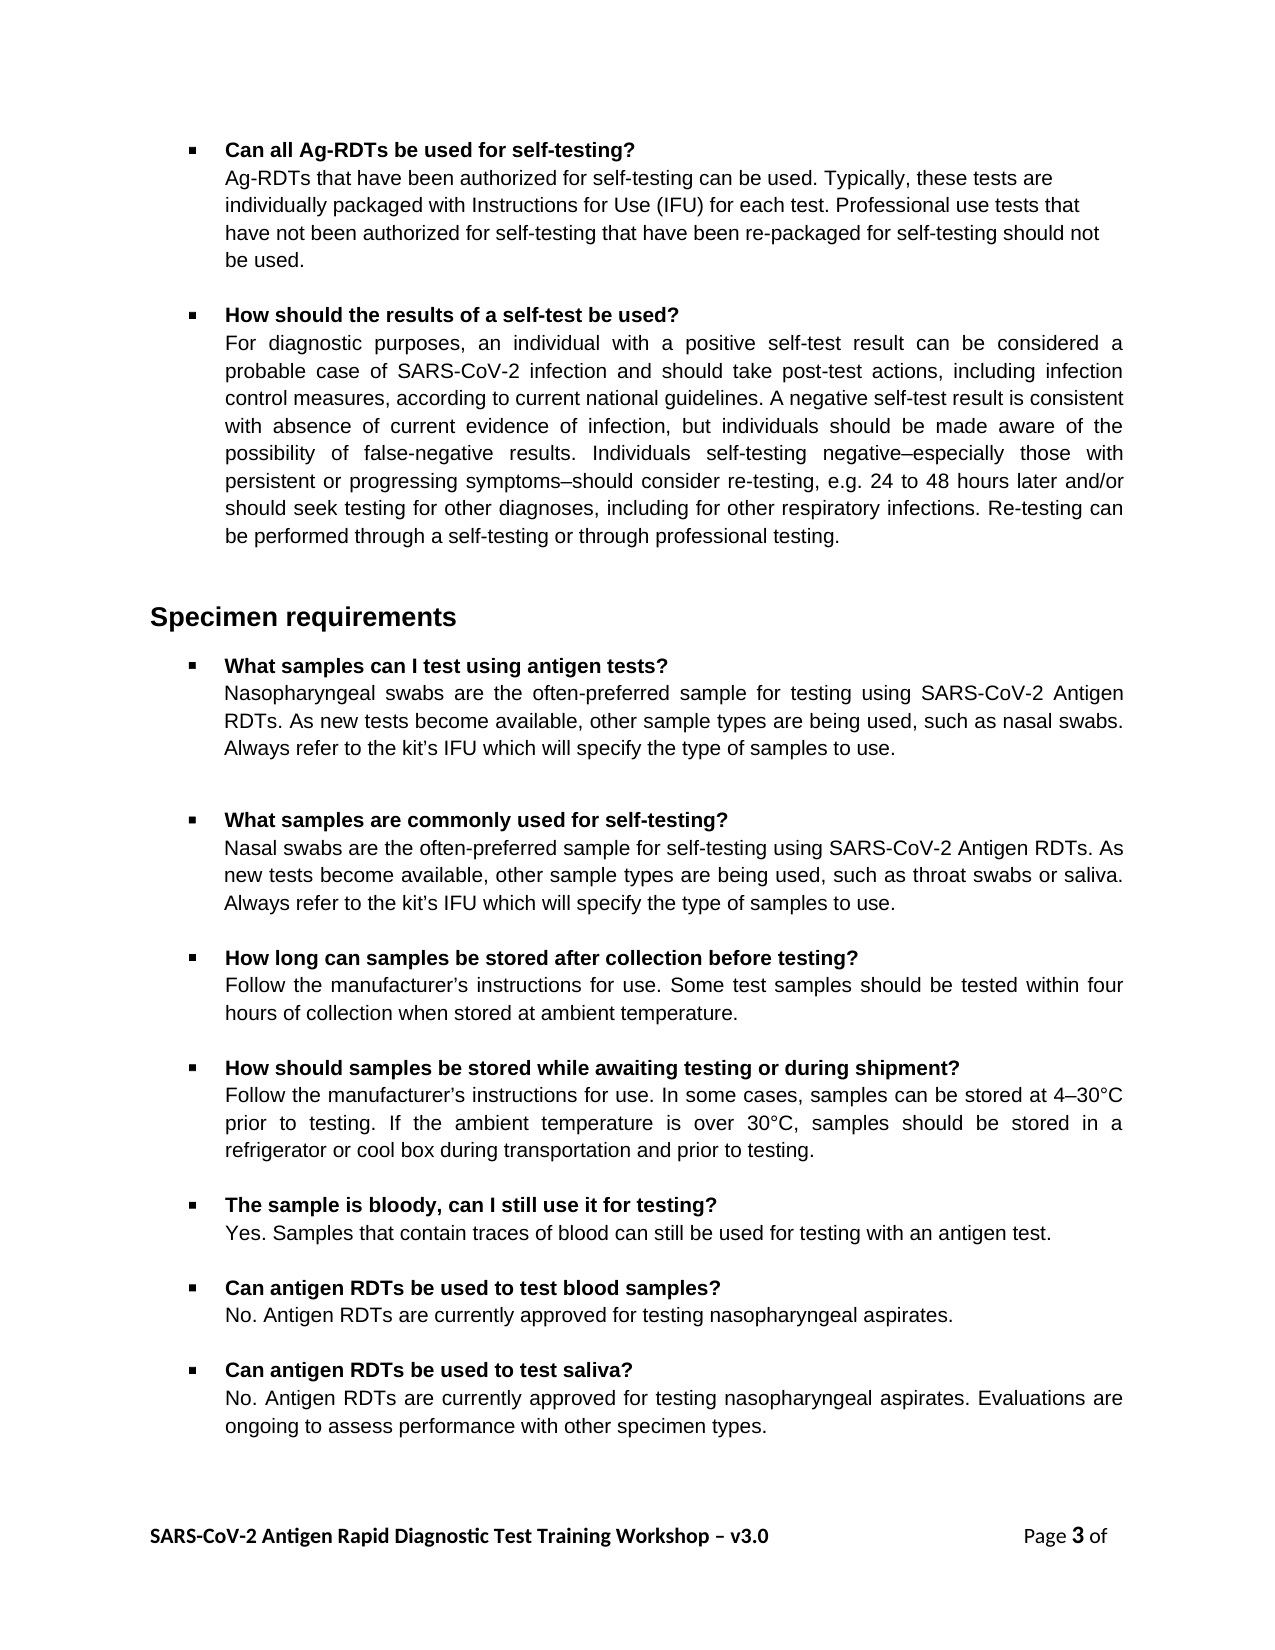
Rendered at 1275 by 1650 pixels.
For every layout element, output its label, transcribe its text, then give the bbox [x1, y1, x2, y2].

list What samples can I test using antigen tests? [187, 653, 1125, 678]
subtitle Specimen requirements [150, 601, 1125, 632]
list How should samples be stored while awaiting testing or during shipment? [187, 1056, 1125, 1079]
list How should the results of a self-test be used? [187, 303, 1125, 327]
list No. Antigen RDTs are currently approved for testing nasopharyngeal aspirates. Evaluations are ongoing to assess performance with other specimen types. [225, 1386, 1125, 1437]
list Can antigen RDTs be used to test blood samples? [187, 1276, 1125, 1300]
list Can antigen RDTs be used to test saliva? [187, 1358, 1125, 1382]
list No. Antigen RDTs are currently approved for testing nasopharyngeal aspirates. [225, 1303, 1125, 1327]
list The sample is bloody, can I still use it for testing? [187, 1193, 1125, 1217]
list What samples are commonly used for self-testing? [187, 808, 1125, 832]
list Can all Ag-RDTs be used for self-testing? [187, 138, 1125, 162]
list Follow the manufacturer’s instructions for use. Some test samples should be tested within four hours of collection when stored at ambient temperature. [225, 973, 1125, 1024]
list For diagnostic purposes, an individual with a positive self-test result can be considered a probable case of SARS-CoV-2 infection and should take post-test actions, including infection control measures, according to current national guidelines. A negative self-test result is consistent with absence of current evidence of infection, but individuals should be made aware of the possibility of false-negative results. Individuals self-testing negative–especially those with persistent or progressing symptoms–should consider re-testing, e.g. 24 to 48 hours later and/or should seek testing for other diagnoses, including for other respiratory infections. Re-testing can be performed through a self-testing or through professional testing. [225, 331, 1125, 547]
list Yes. Samples that contain traces of blood can still be used for testing with an antigen test. [225, 1221, 1125, 1245]
list Ag-RDTs that have been authorized for self-testing can be used. Typically, these tests are individually packaged with Instructions for Use (IFU) for each test. Professional use tests that have not been authorized for self-testing that have been re-packaged for self-testing should not be used. [225, 166, 1125, 272]
list Follow the manufacturer’s instructions for use. In some cases, samples can be stored at 4–30°C prior to testing. If the ambient temperature is over 30°C, samples should be stored in a refrigerator or cool box during transportation and prior to testing. [225, 1083, 1125, 1162]
text Nasal swabs are the often-preferred sample for self-testing using SARS-CoV-2 Antigen RDTs. As new tests become available, other sample types are being used, such as throat swabs or saliva. Always refer to the kit’s IFU which will specify the type of samples to use. [224, 835, 1125, 914]
list How long can samples be stored after collection before testing? [187, 945, 1125, 969]
text Nasopharyngeal swabs are the often-preferred sample for testing using SARS-CoV-2 Antigen RDTs. As new tests become available, other sample types are being used, such as nasal swabs. Always refer to the kit’s IFU which will specify the type of samples to use. [224, 681, 1125, 760]
